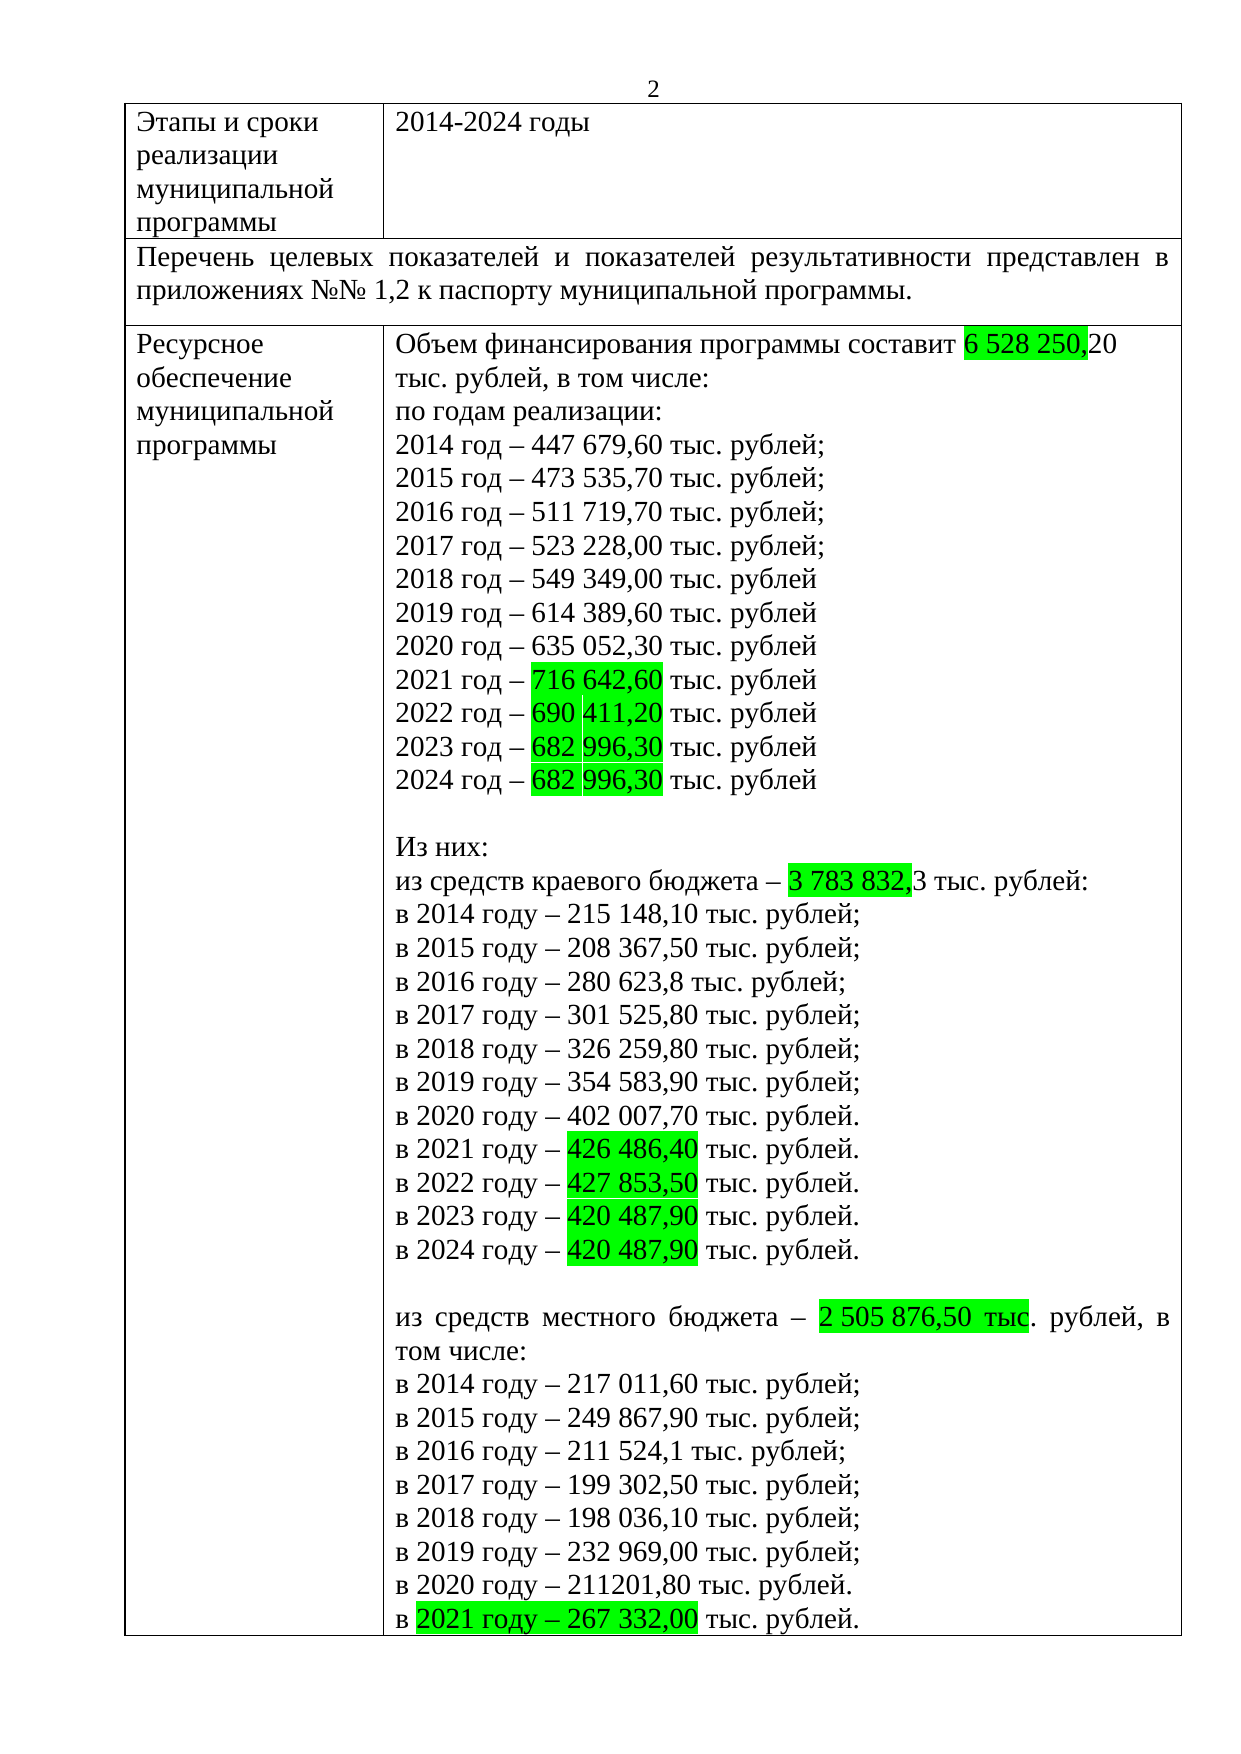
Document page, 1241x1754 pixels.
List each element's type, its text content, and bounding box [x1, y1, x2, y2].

table_cell Перечень целевых показателей и показателей результативности представлен в приложениях №№ 1,2 к паспорту муниципальной программы. [126, 239, 1181, 325]
table_cell Этапы и сроки реализации муниципальной программы [126, 104, 383, 238]
table_cell 2014-2024 годы [384, 104, 1181, 238]
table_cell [126, 326, 383, 1634]
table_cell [384, 326, 1181, 1634]
